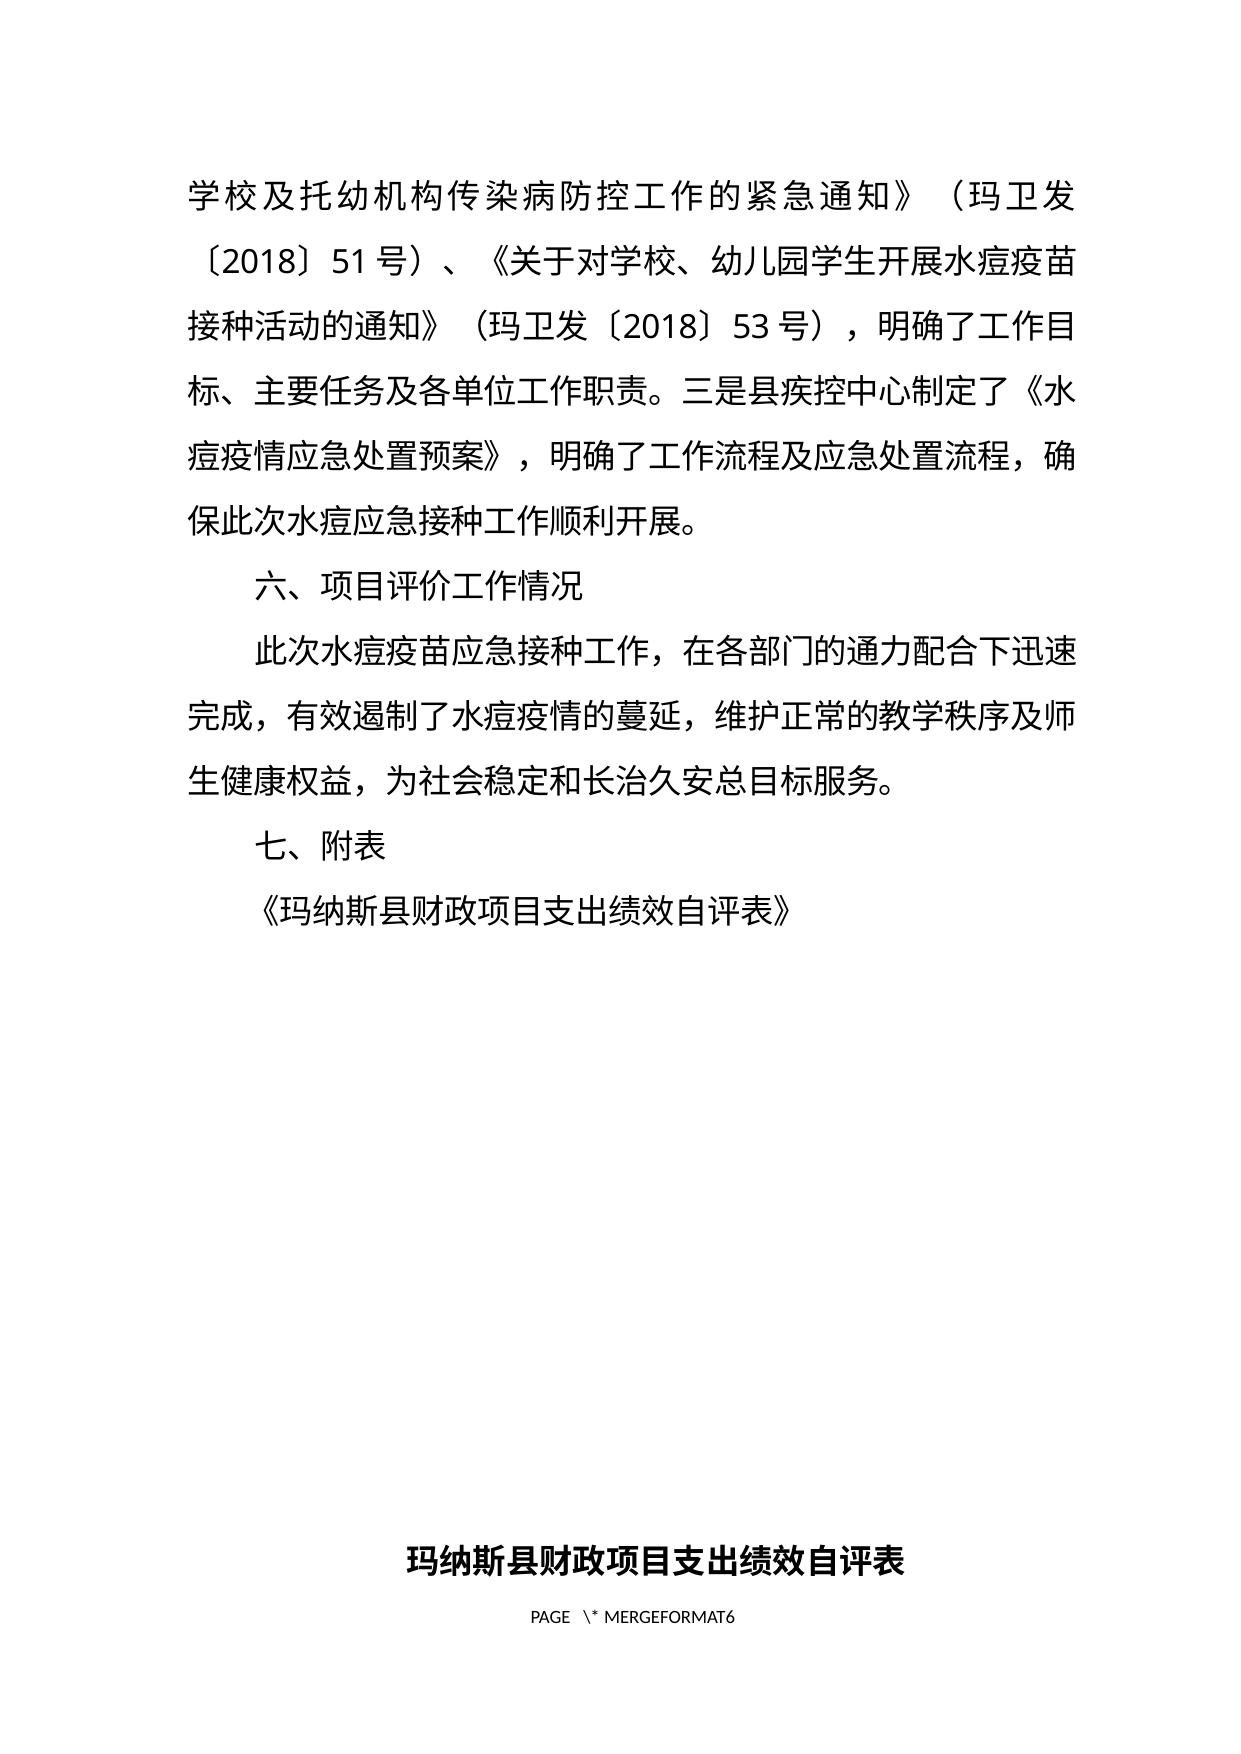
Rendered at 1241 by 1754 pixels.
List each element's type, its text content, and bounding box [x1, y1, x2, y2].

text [187, 162, 1078, 552]
text 七、附表 [187, 812, 1078, 877]
text 《玛纳斯县财政项目支出绩效自评表》 [187, 877, 1078, 942]
text 六、项目评价工作情况 [187, 552, 1078, 617]
table_header 玛纳斯县财政项目支出绩效自评表 [186, 1527, 1126, 1592]
text 此次水痘疫苗应急接种工作，在各部门的通力配合下迅速完成，有效遏制了水痘疫情的蔓延，维护正常的教学秩序及师生健康权益，为社会稳定和长治久安总目标服务。 [187, 617, 1078, 812]
